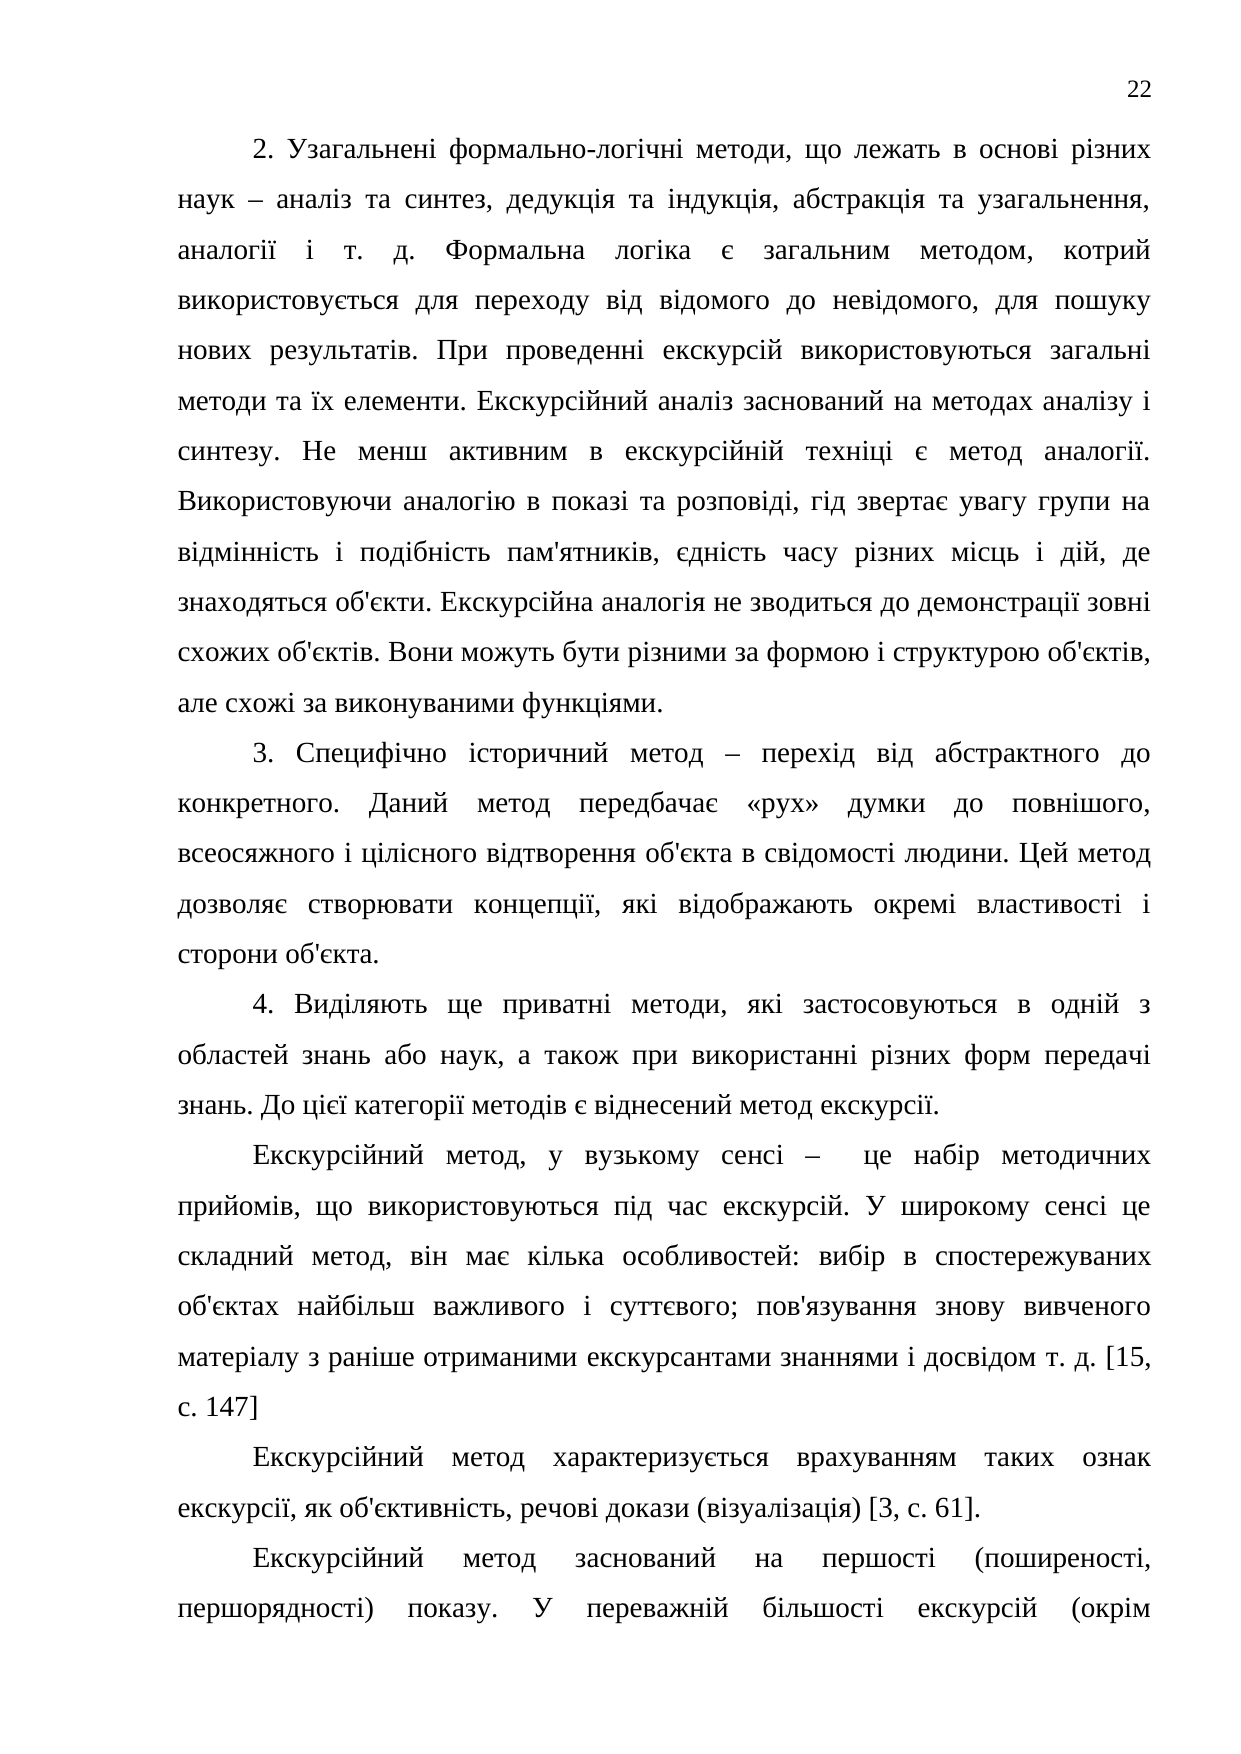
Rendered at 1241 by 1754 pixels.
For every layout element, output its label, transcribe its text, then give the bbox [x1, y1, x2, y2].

text 4. Виділяють ще приватні методи, які застосовуються в одній з областей знань або наук, а також при використанні різних форм передачі знань. До цієї категорії методів є віднесений метод екскурсії. [177, 987, 1152, 1121]
text 2. Узагальнені формально-логічні методи, що лежать в основі різних наук – аналіз та синтез, дедукція та індукція, абстракція та узагальнення, аналогії і т. д. Формальна логіка є загальним методом, котрий використовується для переходу від відомого до невідомого, для пошуку нових результатів. При проведенні екскурсій використовуються загальні методи та їх елементи. Екскурсійний аналіз заснований на методах аналізу і синтезу. Не менш активним в екскурсійній техніці є метод аналогії. Використовуючи аналогію в показі та розповіді, гід звертає увагу групи на відмінність і подібність пам'ятників, єдність часу різних місць і дій, де знаходяться об'єкти. Екскурсійна аналогія не зводиться до демонстрації зовні схожих об'єктів. Вони можуть бути різними за формою і структурою об'єктів, але схожі за виконуваними функціями. [177, 131, 1152, 718]
text Екскурсійний метод, у вузькому сенсі – це набір методичних прийомів, що використовуються під час екскурсій. У широкому сенсі це складний метод, він має кілька особливостей: вибір в спостережуваних об'єктах найбільш важливого і суттєвого; пов'язування знову вивченого матеріалу з раніше отриманими екскурсантами знаннями і досвідом т. д. [15, с. 147] [177, 1322, 1152, 1423]
text Екскурсійний метод, у вузькому сенсі – це набір методичних прийомів, що використовуються під час екскурсій. У широкому сенсі це складний метод, він має кілька особливостей: вибір в спостережуваних об'єктах найбільш важливого і суттєвого; пов'язування знову вивченого матеріалу з раніше отриманими екскурсантами знаннями і досвідом т. д. [15, с. 147] [177, 1137, 1152, 1289]
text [177, 1540, 1152, 1624]
text Екскурсійний метод характеризується врахуванням таких ознак екскурсії, як об'єктивність, речові докази (візуалізація) [3, с. 61]. [177, 1439, 1152, 1523]
text 3. Специфічно історичний метод – перехід від абстрактного до конкретного. Даний метод передбачає «рух» думки до повнішого, всеосяжного і цілісного відтворення об'єкта в свідомості людини. Цей метод дозволяє створювати концепції, які відображають окремі властивості і сторони об'єкта. [177, 735, 1152, 970]
